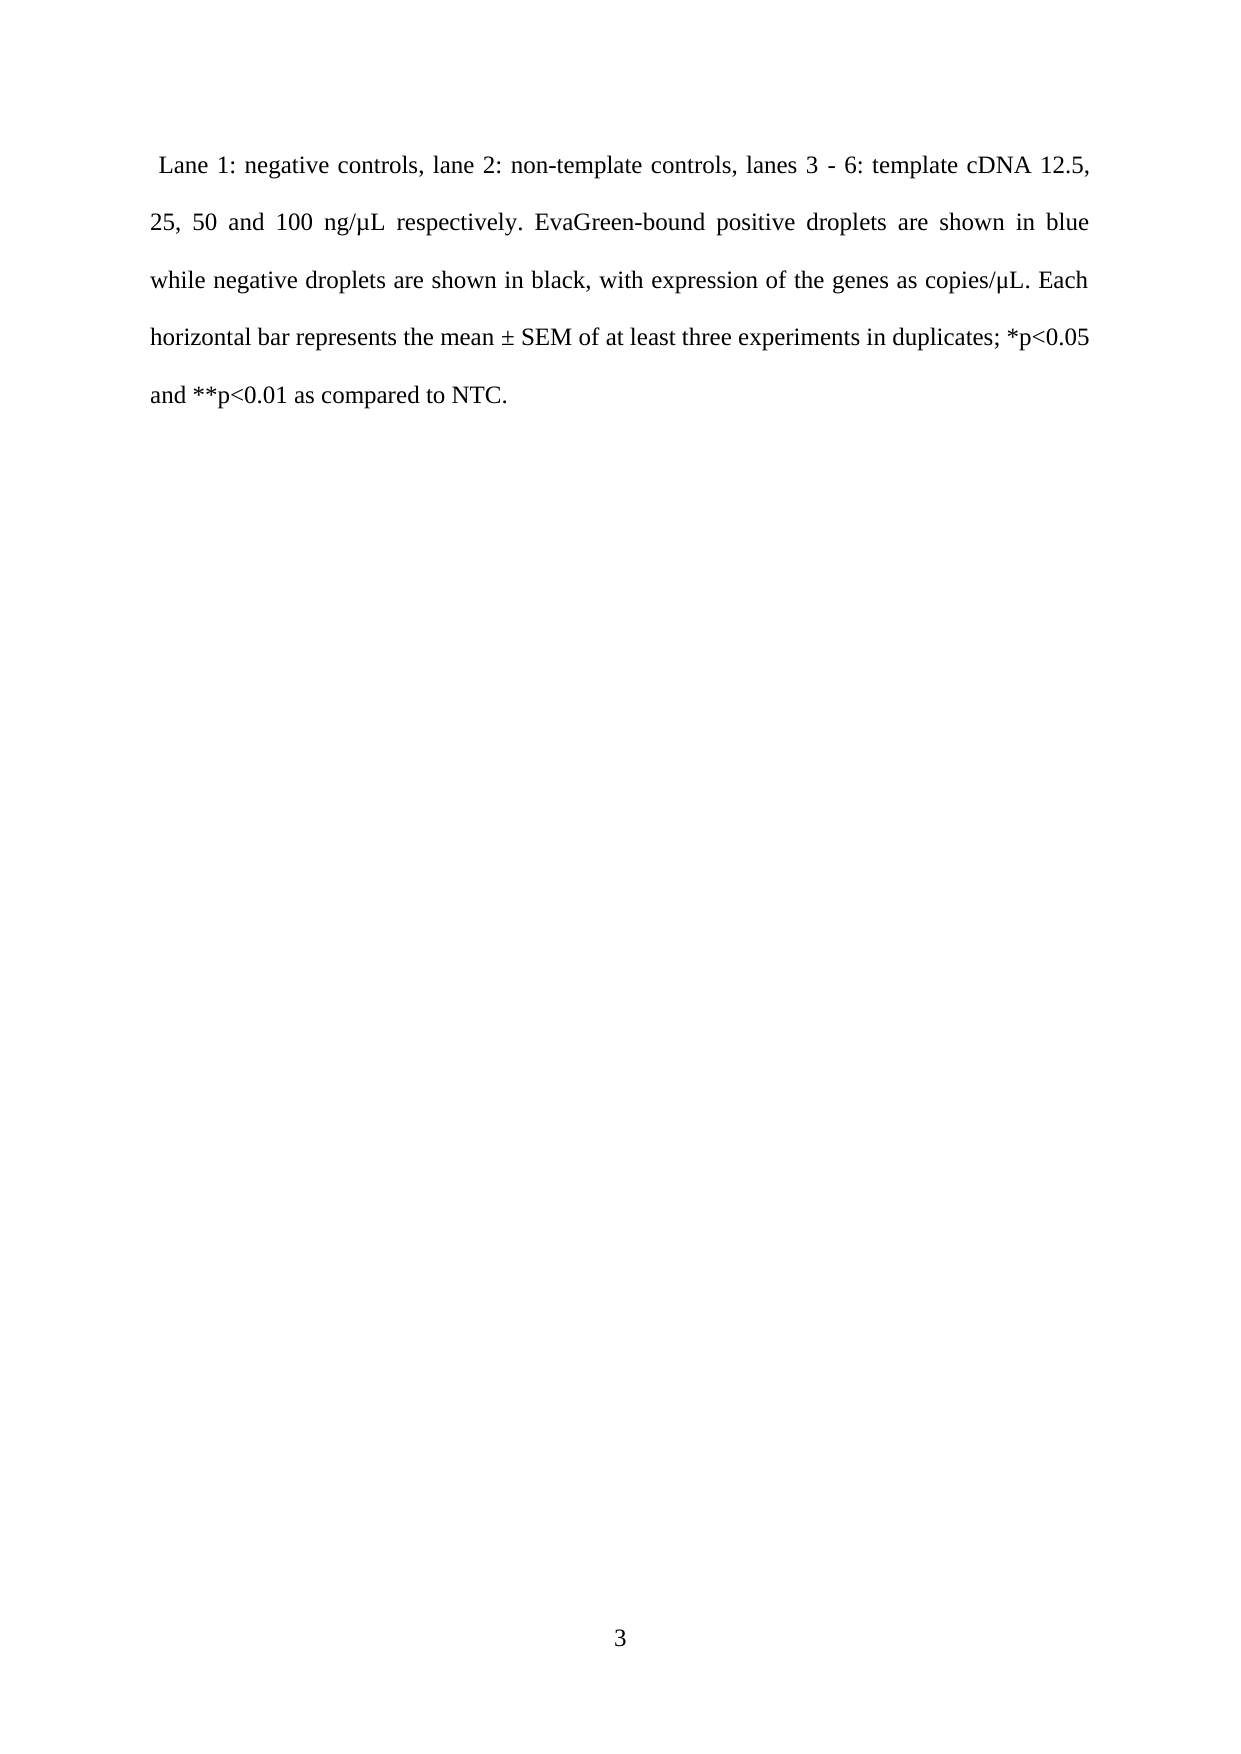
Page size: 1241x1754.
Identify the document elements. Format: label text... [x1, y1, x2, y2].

text Lane 1: negative controls, lane 2: non-template controls, lanes 3 - 6: template cDNA 12.5, 25, 50 and 100 ng/µL respectively. EvaGreen-bound positive droplets are shown in blue while negative droplets are shown in black, with expression of the genes as copies/μL. Each horizontal bar represents the mean ± SEM of at least three experiments in duplicates; *p<0.05 and **p<0.01 as compared to NTC. [150, 150, 1090, 409]
